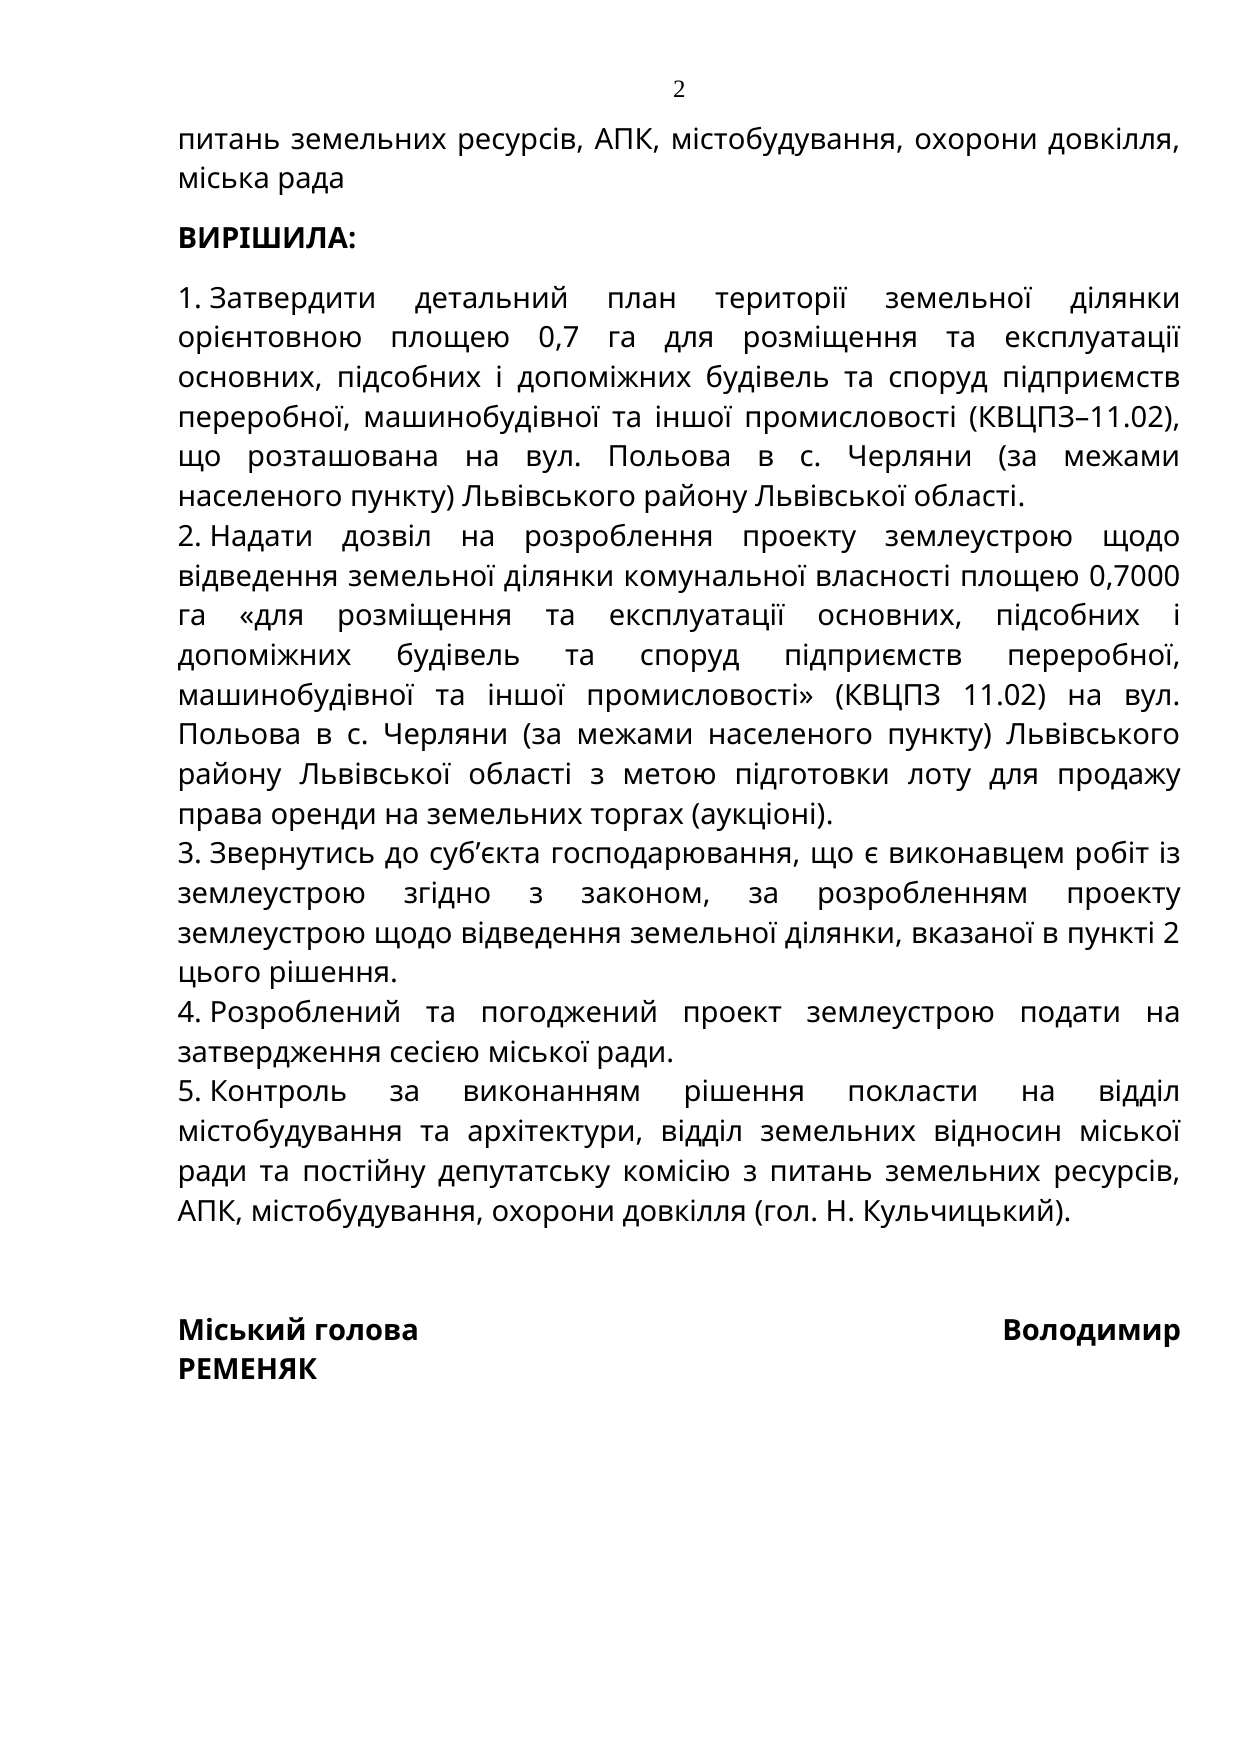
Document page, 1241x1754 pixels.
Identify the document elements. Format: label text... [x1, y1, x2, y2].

list Розроблений та погоджений проект землеустрою подати на затвердження сесією міської ради. [177, 991, 1181, 1071]
list Затвердити детальний план території земельної ділянки орієнтовною площею 0,7 га для розміщення та експлуатації основних, підсобних і допоміжних будівель та споруд підприємств переробної, машинобудівної та іншої промисловості (КВЦПЗ–11.02), що розташована на вул. Польова в с. Черляни (за межами населеного пункту) Львівського району Львівської області. [177, 277, 1181, 515]
list Контроль за виконанням рішення покласти на відділ містобудування та архітектури, відділ земельних відносин міської ради та постійну депутатську комісію з питань земельних ресурсів, АПК, містобудування, охорони довкілля (гол. Н. Кульчицький). [177, 1071, 1181, 1229]
list Звернутись до суб’єкта господарювання, що є виконавцем робіт із землеустрою згідно з законом, за розробленням проекту землеустрою щодо відведення земельної ділянки, вказаної в пункті 2 цього рішення. [177, 833, 1181, 991]
text Міський голова Володимир РЕМЕНЯК [177, 1309, 1181, 1388]
text ВИРІШИЛА: [177, 217, 1181, 257]
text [177, 118, 1181, 197]
list Надати дозвіл на розроблення проекту землеустрою щодо відведення земельної ділянки комунальної власності площею 0,7000 га «для розміщення та експлуатації основних, підсобних і допоміжних будівель та споруд підприємств переробної, машинобудівної та іншої промисловості» (КВЦПЗ 11.02) на вул. Польова в с. Черляни (за межами населеного пункту) Львівського району Львівської області з метою підготовки лоту для продажу права оренди на земельних торгах (аукціоні). [177, 515, 1181, 833]
